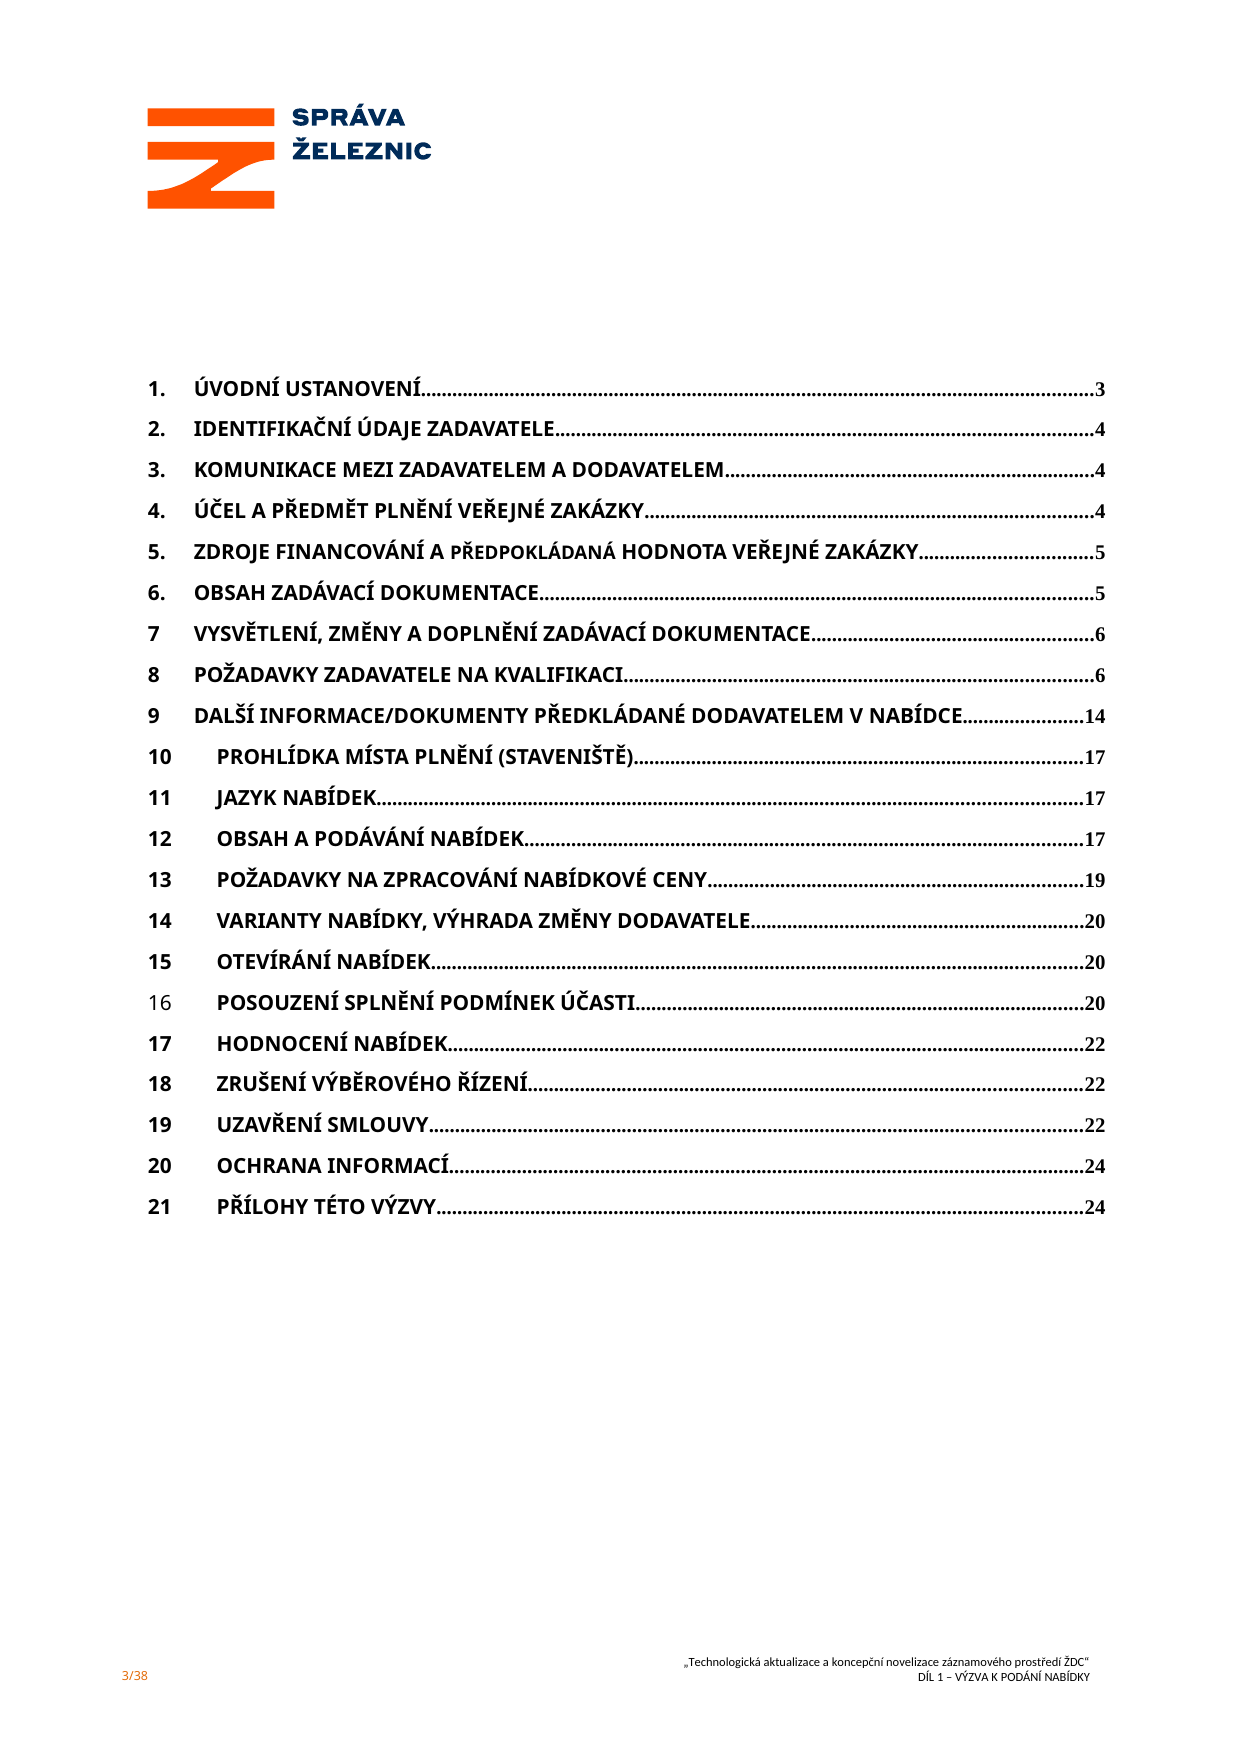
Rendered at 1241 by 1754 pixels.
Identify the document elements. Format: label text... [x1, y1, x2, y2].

text 19 UZAVŘENÍ SMLOUVY 22 [148, 1111, 1106, 1139]
text 12 OBSAH A PODÁVÁNÍ NABÍDEK 17 [148, 824, 1106, 852]
text 4. ÚČEL A PŘEDMĚT PLNĚNÍ VEŘEJNÉ ZAKÁZKY 4 [148, 496, 1106, 525]
text 16 POSOUZENÍ SPLNĚNÍ PODMÍNEK ÚČASTI 20 [148, 988, 1106, 1016]
text 6. OBSAH ZADÁVACÍ DOKUMENTACE 5 [148, 578, 1106, 607]
text 13 POŽADAVKY NA ZPRACOVÁNÍ NABÍDKOVÉ CENY 19 [148, 865, 1106, 893]
text 11 JAZYK NABÍDEK 17 [148, 783, 1106, 811]
text 1. ÚVODNÍ USTANOVENÍ 3 [148, 374, 1106, 402]
text 18 ZRUŠENÍ VÝBĚROVÉHO ŘÍZENÍ 22 [148, 1069, 1106, 1098]
text 8 POŽADAVKY ZADAVATELE NA KVALIFIKACI 6 [148, 660, 1106, 689]
text 2. IDENTIFIKAČNÍ ÚDAJE ZADAVATELE 4 [148, 414, 1106, 443]
text 10 PROHLÍDKA MÍSTA PLNĚNÍ (STAVENIŠTĚ) 17 [148, 742, 1106, 771]
text 7 VYSVĚTLENÍ, ZMĚNY A DOPLNĚNÍ ZADÁVACÍ DOKUMENTACE 6 [148, 619, 1106, 648]
text 5. ZDROJE FINANCOVÁNÍ A PŘEDPOKLÁDANÁ HODNOTA VEŘEJNÉ ZAKÁZKY 5 [148, 537, 1106, 566]
text 20 OCHRANA INFORMACÍ 24 [148, 1151, 1106, 1180]
text 9 DALŠÍ INFORMACE/DOKUMENTY PŘEDKLÁDANÉ DODAVATELEM V NABÍDCE 14 [148, 701, 1106, 729]
text 3. KOMUNIKACE MEZI ZADAVATELEM A DODAVATELEM 4 [148, 456, 1106, 484]
text 17 HODNOCENÍ NABÍDEK 22 [148, 1029, 1106, 1057]
text 21 PŘÍLOHY TÉTO VÝZVY 24 [148, 1192, 1106, 1221]
text 14 VARIANTY NABÍDKY, VÝHRADA ZMĚNY DODAVATELE 20 [148, 906, 1106, 934]
text 15 OTEVÍRÁNÍ NABÍDek 20 [148, 947, 1106, 975]
